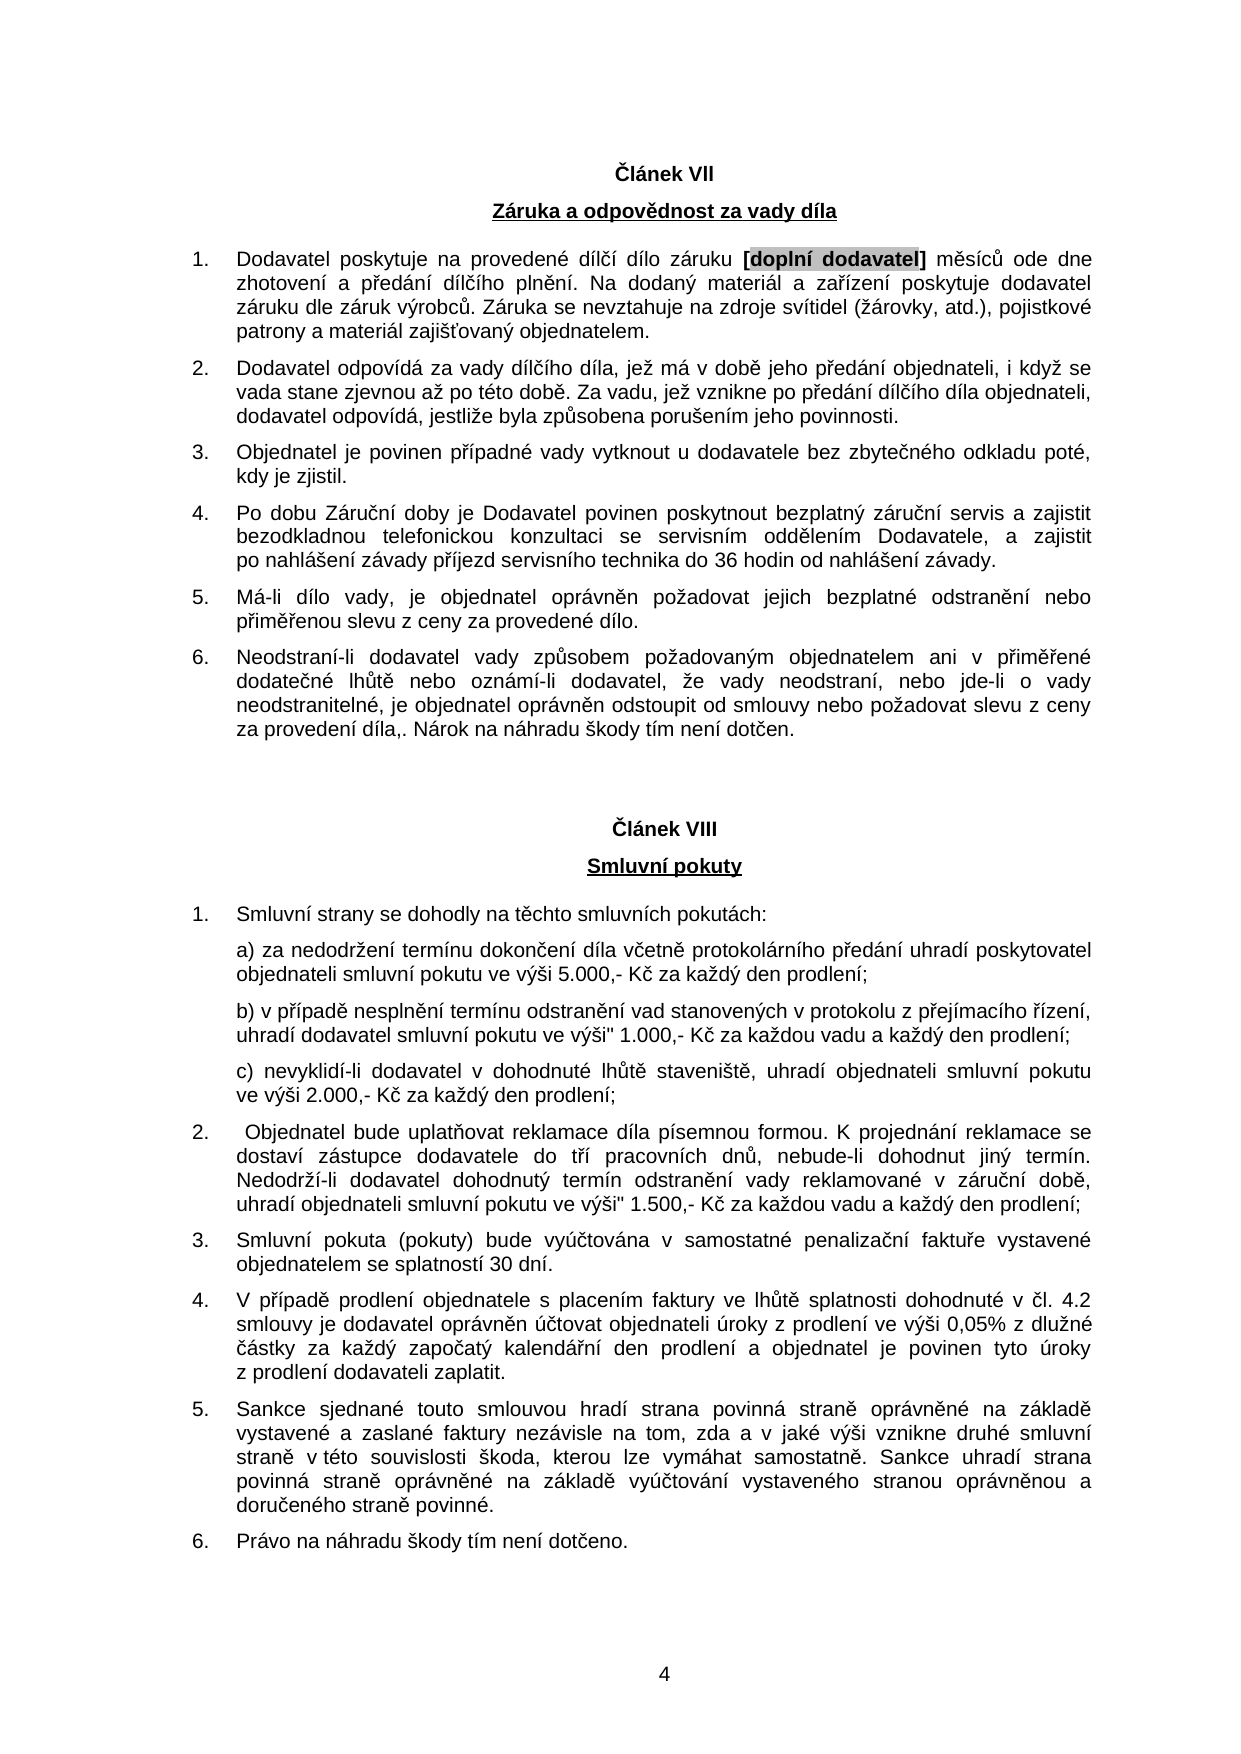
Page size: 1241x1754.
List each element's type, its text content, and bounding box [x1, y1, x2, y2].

text b) v případě nesplnění termínu odstranění vad stanovených v protokolu z přejímacího řízení, uhradí dodavatel smluvní pokutu ve výši" 1.000,- Kč za každou vadu a každý den prodlení; [236, 999, 1092, 1047]
list Objednatel bude uplatňovat reklamace díla písemnou formou. K projednání reklamace se dostaví zástupce dodavatele do tří pracovních dnů, nebude-li dohodnut jiný termín. Nedodrží-li dodavatel dohodnutý termín odstranění vady reklamované v záruční době, uhradí objednateli smluvní pokutu ve výši" 1.500,- Kč za každou vadu a každý den prodlení; [192, 1119, 1092, 1215]
list Sankce sjednané touto smlouvou hradí strana povinná straně oprávněné na základě vystavené a zaslané faktury nezávisle na tom, zda a v jaké výši vznikne druhé smluvní straně v této souvislosti škoda, kterou lze vymáhat samostatně. Sankce uhradí strana povinná straně oprávněné na základě vyúčtování vystaveného stranou oprávněnou a doručeného straně povinné. [192, 1397, 1092, 1516]
list Právo na náhradu škody tím není dotčeno. [192, 1529, 1092, 1553]
subtitle Článek Vll [236, 148, 1092, 186]
text Smluvní pokuty [236, 853, 1092, 877]
text a) za nedodržení termínu dokončení díla včetně protokolárního předání uhradí poskytovatel objednateli smluvní pokutu ve výši 5.000,- Kč za každý den prodlení; [236, 938, 1092, 986]
subtitle Článek VIII [236, 802, 1092, 841]
list Má-li dílo vady, je objednatel oprávněn požadovat jejich bezplatné odstranění nebo přiměřenou slevu z ceny za provedené dílo. [192, 585, 1092, 633]
list Dodavatel odpovídá za vady dílčího díla, jež má v době jeho předání objednateli, i když se vada stane zjevnou až po této době. Za vadu, jež vznikne po předání dílčího díla objednateli, dodavatel odpovídá, jestliže byla způsobena porušením jeho povinnosti. [192, 356, 1092, 427]
list Po dobu Záruční doby je Dodavatel povinen poskytnout bezplatný záruční servis a zajistit bezodkladnou telefonickou konzultaci se servisním oddělením Dodavatele, a zajistit po nahlášení závady příjezd servisního technika do 36 hodin od nahlášení závady. [192, 500, 1092, 572]
list Smluvní strany se dohodly na těchto smluvních pokutách: [192, 902, 1092, 926]
list Dodavatel poskytuje na provedené dílčí dílo záruku [doplní dodavatel] měsíců ode dne zhotovení a předání dílčího plnění. Na dodaný materiál a zařízení poskytuje dodavatel záruku dle záruk výrobců. Záruka se nevztahuje na zdroje svítidel (žárovky, atd.), pojistkové patrony a materiál zajišťovaný objednatelem. [192, 247, 1092, 343]
list V případě prodlení objednatele s placením faktury ve lhůtě splatnosti dohodnuté v čl. 4.2 smlouvy je dodavatel oprávněn účtovat objednateli úroky z prodlení ve výši 0,05% z dlužné částky za každý započatý kalendářní den prodlení a objednatel je povinen tyto úroky z prodlení dodavateli zaplatit. [192, 1288, 1092, 1384]
list Objednatel je povinen případné vady vytknout u dodavatele bez zbytečného odkladu poté, kdy je zjistil. [192, 440, 1092, 488]
text Záruka a odpovědnost za vady díla [236, 199, 1092, 223]
list Neodstraní-li dodavatel vady způsobem požadovaným objednatelem ani v přiměřené dodatečné lhůtě nebo oznámí-li dodavatel, že vady neodstraní, nebo jde-li o vady neodstranitelné, je objednatel oprávněn odstoupit od smlouvy nebo požadovat slevu z ceny za provedení díla,. Nárok na náhradu škody tím není dotčen. [192, 645, 1092, 741]
text c) nevyklidí-li dodavatel v dohodnuté lhůtě staveniště, uhradí objednateli smluvní pokutu ve výši 2.000,- Kč za každý den prodlení; [236, 1059, 1092, 1107]
list Smluvní pokuta (pokuty) bude vyúčtována v samostatné penalizační faktuře vystavené objednatelem se splatností 30 dní. [192, 1228, 1092, 1276]
